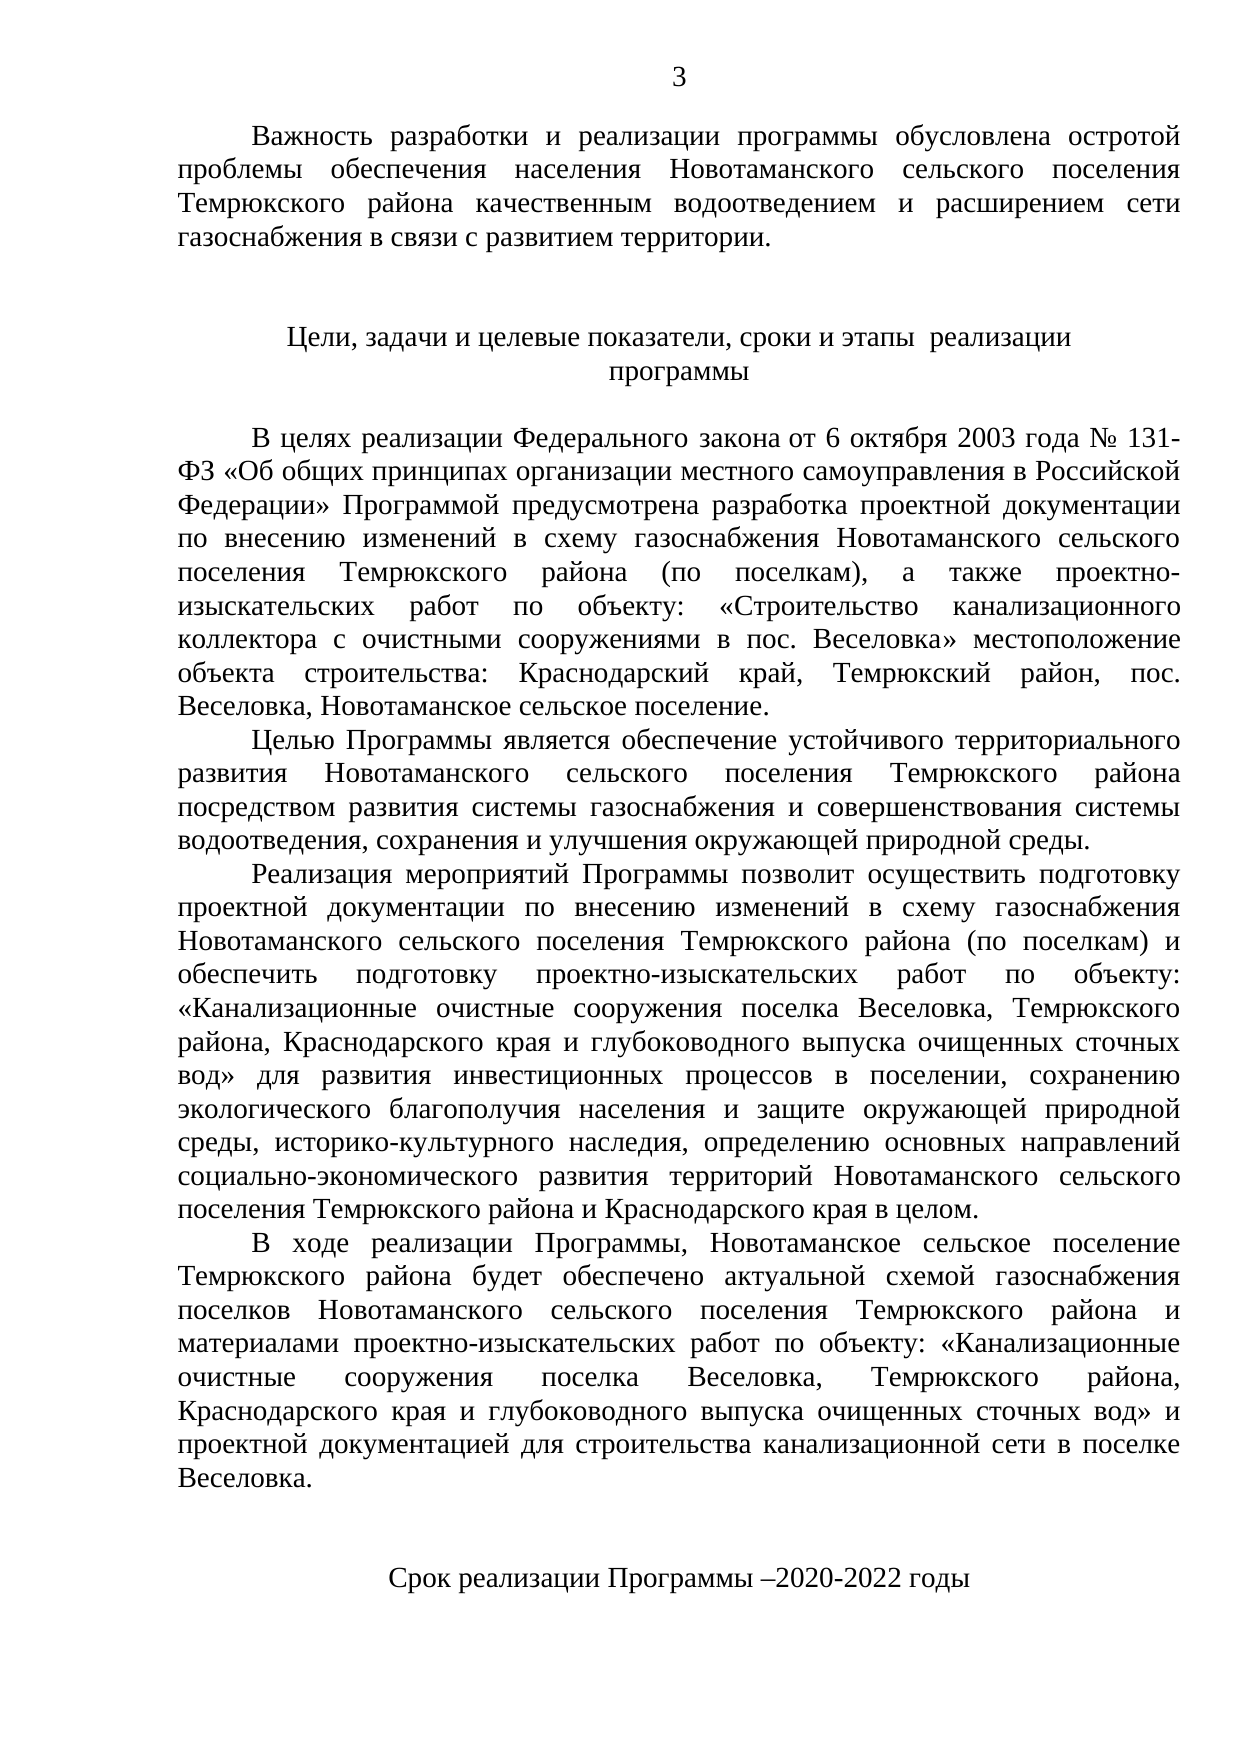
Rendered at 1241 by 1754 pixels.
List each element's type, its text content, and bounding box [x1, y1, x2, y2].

text Цели, задачи и целевые показатели, сроки и этапы реализации [177, 319, 1181, 353]
text В ходе реализации Программы, Новотаманское сельское поселение Темрюкского района будет обеспечено актуальной схемой газоснабжения поселков Новотаманского сельского поселения Темрюкского района и материалами проектно-изыскательских работ по объекту: «Канализационные очистные сооружения поселка Веселовка, Темрюкского района, Краснодарского края и глубоководного выпуска очищенных сточных вод» и проектной документацией для строительства канализационной сети в поселке Веселовка. [177, 1225, 1181, 1493]
text Срок реализации Программы –2020-2022 годы [177, 1560, 1181, 1594]
text Важность разработки и реализации программы обусловлена остротой проблемы обеспечения населения Новотаманского сельского поселения Темрюкского района качественным водоотведением и расширением сети газоснабжения в связи с развитием территории. [177, 118, 1181, 252]
text Целью Программы является обеспечение устойчивого территориального развития Новотаманского сельского поселения Темрюкского района посредством развития системы газоснабжения и совершенствования системы водоотведения, сохранения и улучшения окружающей природной среды. [177, 722, 1181, 856]
text В целях реализации Федерального закона от 6 октября 2003 года № 131-ФЗ «Об общих принципах организации местного самоуправления в Российской Федерации» Программой предусмотрена разработка проектной документации по внесению изменений в схему газоснабжения Новотаманского сельского поселения Темрюкского района (по поселкам), а также проектно-изыскательских работ по объекту: «Строительство канализационного коллектора с очистными сооружениями в пос. Веселовка» местоположение объекта строительства: Краснодарский край, Темрюкский район, пос. Веселовка, Новотаманское сельское поселение. [177, 420, 1181, 722]
text программы [177, 353, 1181, 386]
text Реализация мероприятий Программы позволит осуществить подготовку проектной документации по внесению изменений в схему газоснабжения Новотаманского сельского поселения Темрюкского района (по поселкам) и обеспечить подготовку проектно-изыскательских работ по объекту: «Канализационные очистные сооружения поселка Веселовка, Темрюкского района, Краснодарского края и глубоководного выпуска очищенных сточных вод» для развития инвестиционных процессов в поселении, сохранению экологического благополучия населения и защите окружающей природной среды, историко-культурного наследия, определению основных направлений социально-экономического развития территорий Новотаманского сельского поселения Темрюкского района и Краснодарского края в целом. [177, 856, 1181, 1225]
